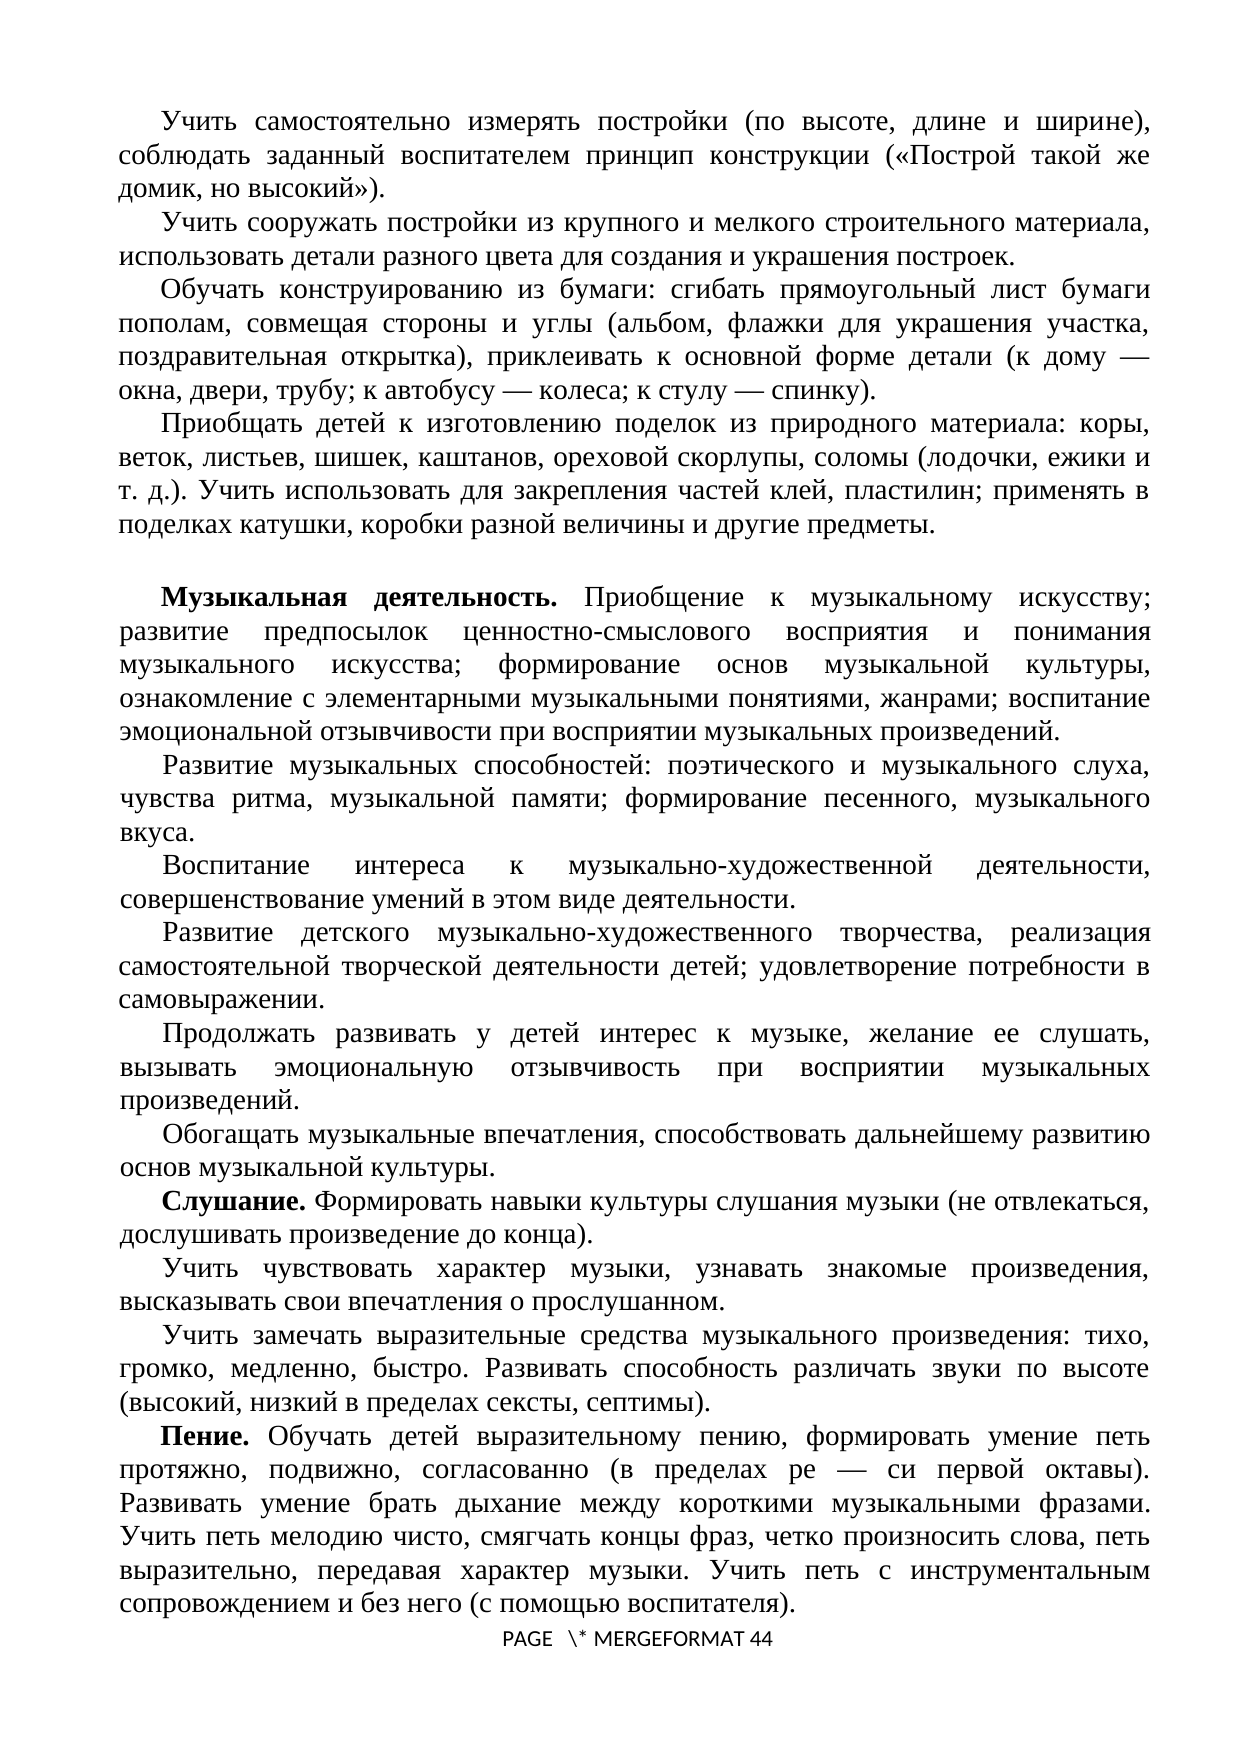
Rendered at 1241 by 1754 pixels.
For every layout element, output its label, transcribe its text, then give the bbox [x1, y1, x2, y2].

text Пение. Обучать детей выразительному пению, формировать умение петь протяжно, подвижно, согласованно (в пределах ре — си первой октавы). Развивать умение брать дыхание между короткими музыкальными фразами. Учить петь мелодию чисто, смягчать концы фраз, четко произносить слова, петь выразительно, передавая характер музыки. Учить петь с инструментальным сопровождением и без него (с помощью воспитателя). [119, 1418, 1151, 1619]
text Слушание. Формировать навыки культуры слушания музыки (не отвлекаться, дослушивать произведение до конца). [119, 1183, 1151, 1250]
text Учить сооружать постройки из крупного и мелкого строительного материала, использовать детали разного цвета для создания и украшения построек. [119, 204, 1151, 271]
text Учить чувствовать характер музыки, узнавать знакомые произведения, высказывать свои впечатления о прослушанном. [119, 1250, 1150, 1317]
text Приобщать детей к изготовлению поделок из природного материала: коры, веток, листьев, шишек, каштанов, ореховой скорлупы, соломы (лодочки, ежики и т. д.). Учить использовать для закрепления частей клей, пластилин; применять в поделках катушки, коробки разной величины и другие предметы. [118, 405, 1151, 539]
text Музыкальная деятельность. Приобщение к музыкальному искусству; развитие предпосылок ценностно-смыслового восприятия и понимания музыкального искусства; формирование основ музыкальной культуры, ознакомление с элементарными музыкальными понятиями, жанрами; воспитание эмоциональной отзывчивости при восприятии музыкальных произведений. [119, 579, 1152, 747]
text Обогащать музыкальные впечатления, способствовать дальнейшему развитию основ музыкальной культуры. [119, 1116, 1151, 1183]
text Учить замечать выразительные средства музыкального произведения: тихо, громко, медленно, быстро. Развивать способность различать звуки по высоте (высокий, низкий в пределах сексты, септимы). [119, 1317, 1151, 1418]
text Обучать конструированию из бумаги: сгибать прямоугольный лист бумаги пополам, совмещая стороны и углы (альбом, флажки для украшения участка, поздравительная открытка), приклеивать к основной форме детали (к дому — окна, двери, трубу; к автобусу — колеса; к стулу — спинку). [118, 271, 1151, 405]
text Развитие музыкальных способностей: поэтического и музыкального слуха, чувства ритма, музыкальной памяти; формирование песенного, музыкального вкуса. [119, 747, 1151, 847]
text Продолжать развивать у детей интерес к музыке, желание ее слушать, вызывать эмоциональную отзывчивость при восприятии музыкальных произведений. [119, 1015, 1151, 1116]
text Учить самостоятельно измерять постройки (по высоте, длине и ширине), соблюдать заданный воспитателем принцип конструкции («Построй такой же домик, но высокий»). [118, 103, 1151, 204]
text Воспитание интереса к музыкально-художественной деятельности, совершенствование умений в этом виде деятельности. [119, 847, 1151, 914]
text Развитие детского музыкально-художественного творчества, реализация самостоятельной творческой деятельности детей; удовлетворение потребности в самовыражении. [118, 914, 1151, 1015]
